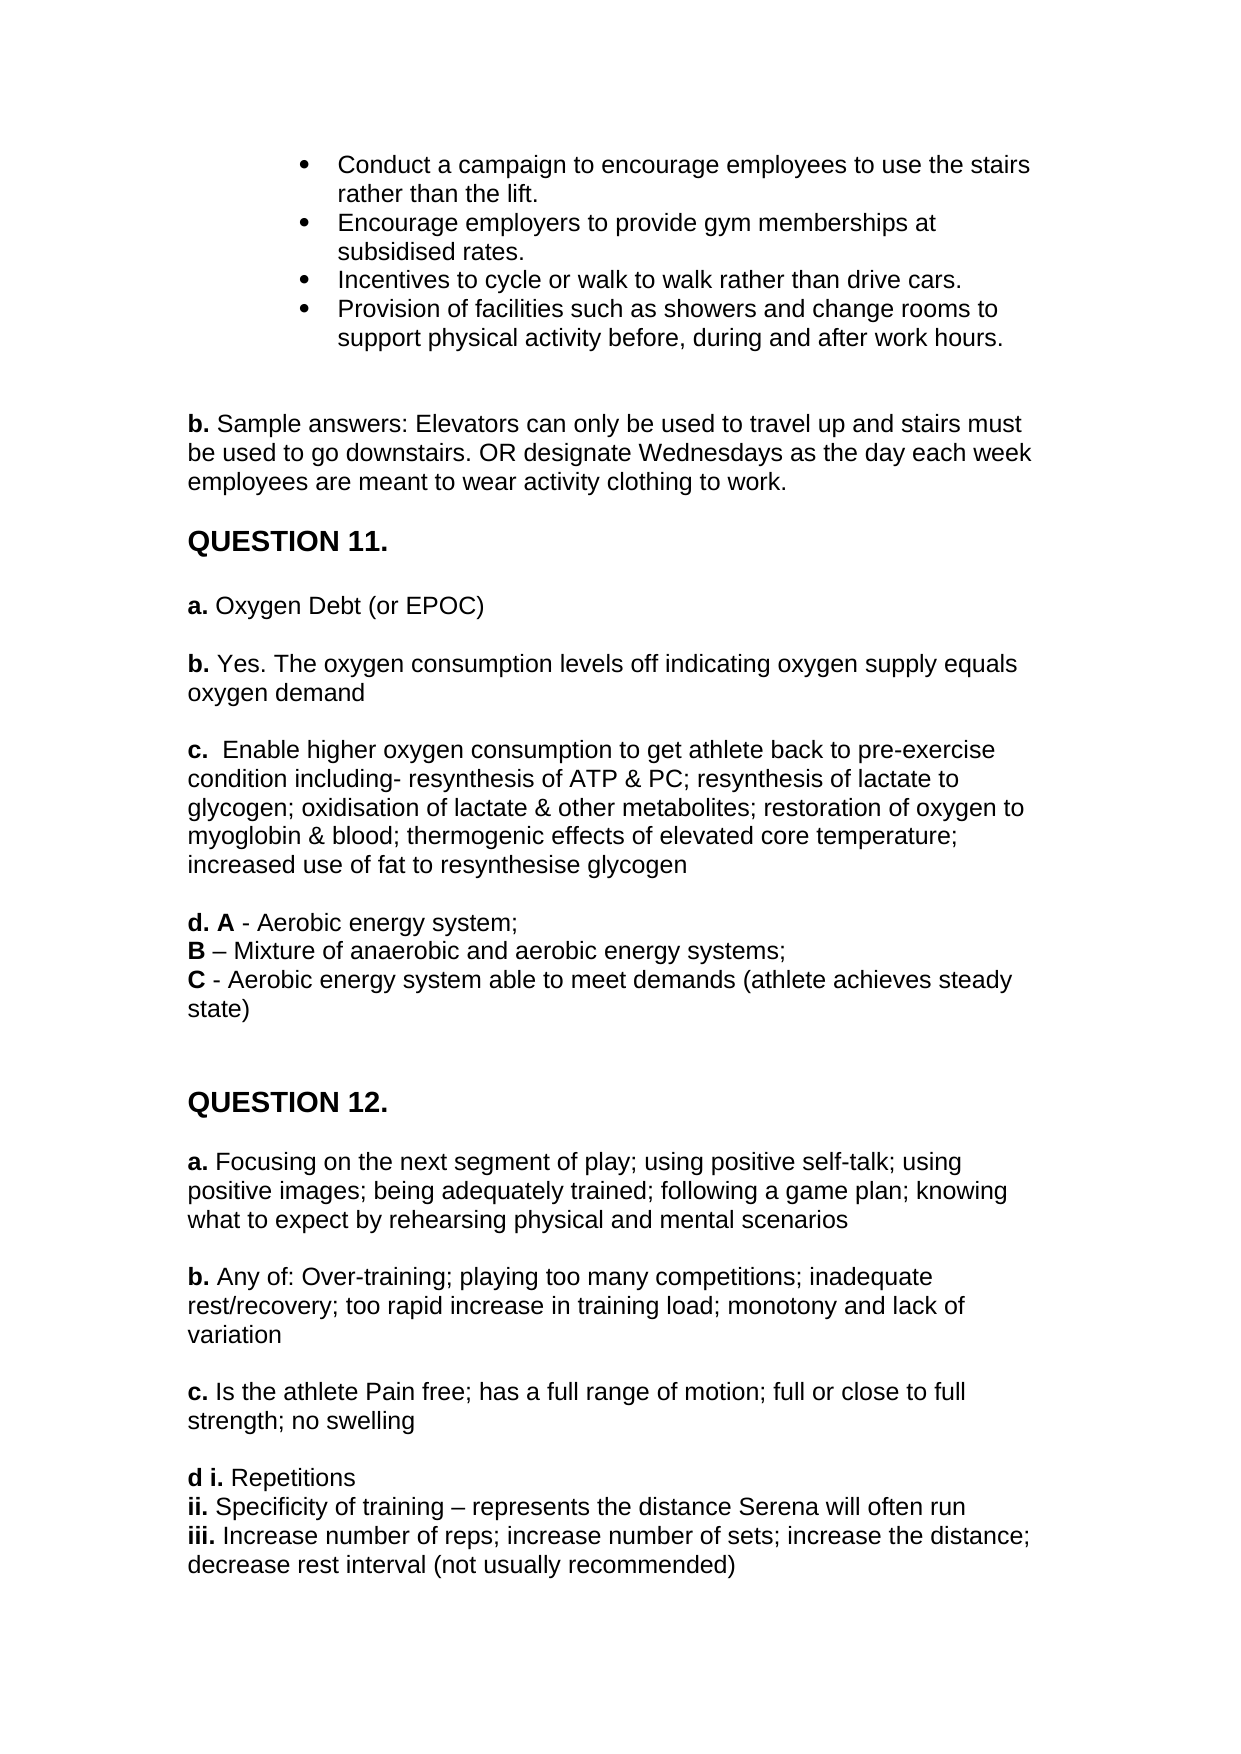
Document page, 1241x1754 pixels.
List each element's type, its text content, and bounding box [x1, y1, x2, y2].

text QUESTION 11. [187, 524, 1053, 558]
text B – Mixture of anaerobic and aerobic energy systems; [187, 936, 1053, 965]
list Provision of facilities such as showers and change rooms to support physical activity before, during and after work hours. [300, 294, 1053, 352]
text iii. Increase number of reps; increase number of sets; increase the distance; decrease rest interval (not usually recommended) [187, 1521, 1053, 1578]
text ii. Specificity of training – represents the distance Serena will often run [187, 1492, 1053, 1521]
text d i. Repetitions [187, 1463, 1053, 1492]
text C - Aerobic energy system able to meet demands (athlete achieves steady state) [187, 965, 1053, 1022]
text d. A - Aerobic energy system; [187, 907, 1053, 936]
text QUESTION 12. [187, 1085, 1053, 1118]
text c. Enable higher oxygen consumption to get athlete back to pre-exercise condition including- resynthesis of ATP & PC; resynthesis of lactate to glycogen; oxidisation of lactate & other metabolites; restoration of oxygen to myoglobin & blood; thermogenic effects of elevated core temperature; increased use of fat to resynthesise glycogen [187, 735, 1053, 879]
text b. Any of: Over-training; playing too many competitions; inadequate rest/recovery; too rapid increase in training load; monotony and lack of variation [187, 1262, 1053, 1348]
list Encourage employers to provide gym memberships at subsidised rates. [300, 208, 1053, 265]
text a. Focusing on the next segment of play; using positive self-talk; using positive images; being adequately trained; following a game plan; knowing what to expect by rehearsing physical and mental scenarios [187, 1147, 1053, 1233]
text c. Is the athlete Pain free; has a full range of motion; full or close to full strength; no swelling [187, 1377, 1053, 1434]
text b. Sample answers: Elevators can only be used to travel up and stairs must be used to go downstairs. OR designate Wednesdays as the day each week employees are meant to wear activity clothing to work. [187, 409, 1053, 495]
list Conduct a campaign to encourage employees to use the stairs rather than the lift. [300, 150, 1053, 208]
list Incentives to cycle or walk to walk rather than drive cars. [300, 265, 1053, 294]
text b. Yes. The oxygen consumption levels off indicating oxygen supply equals oxygen demand [187, 649, 1053, 706]
text a. Oxygen Debt (or EPOC) [187, 591, 1053, 620]
